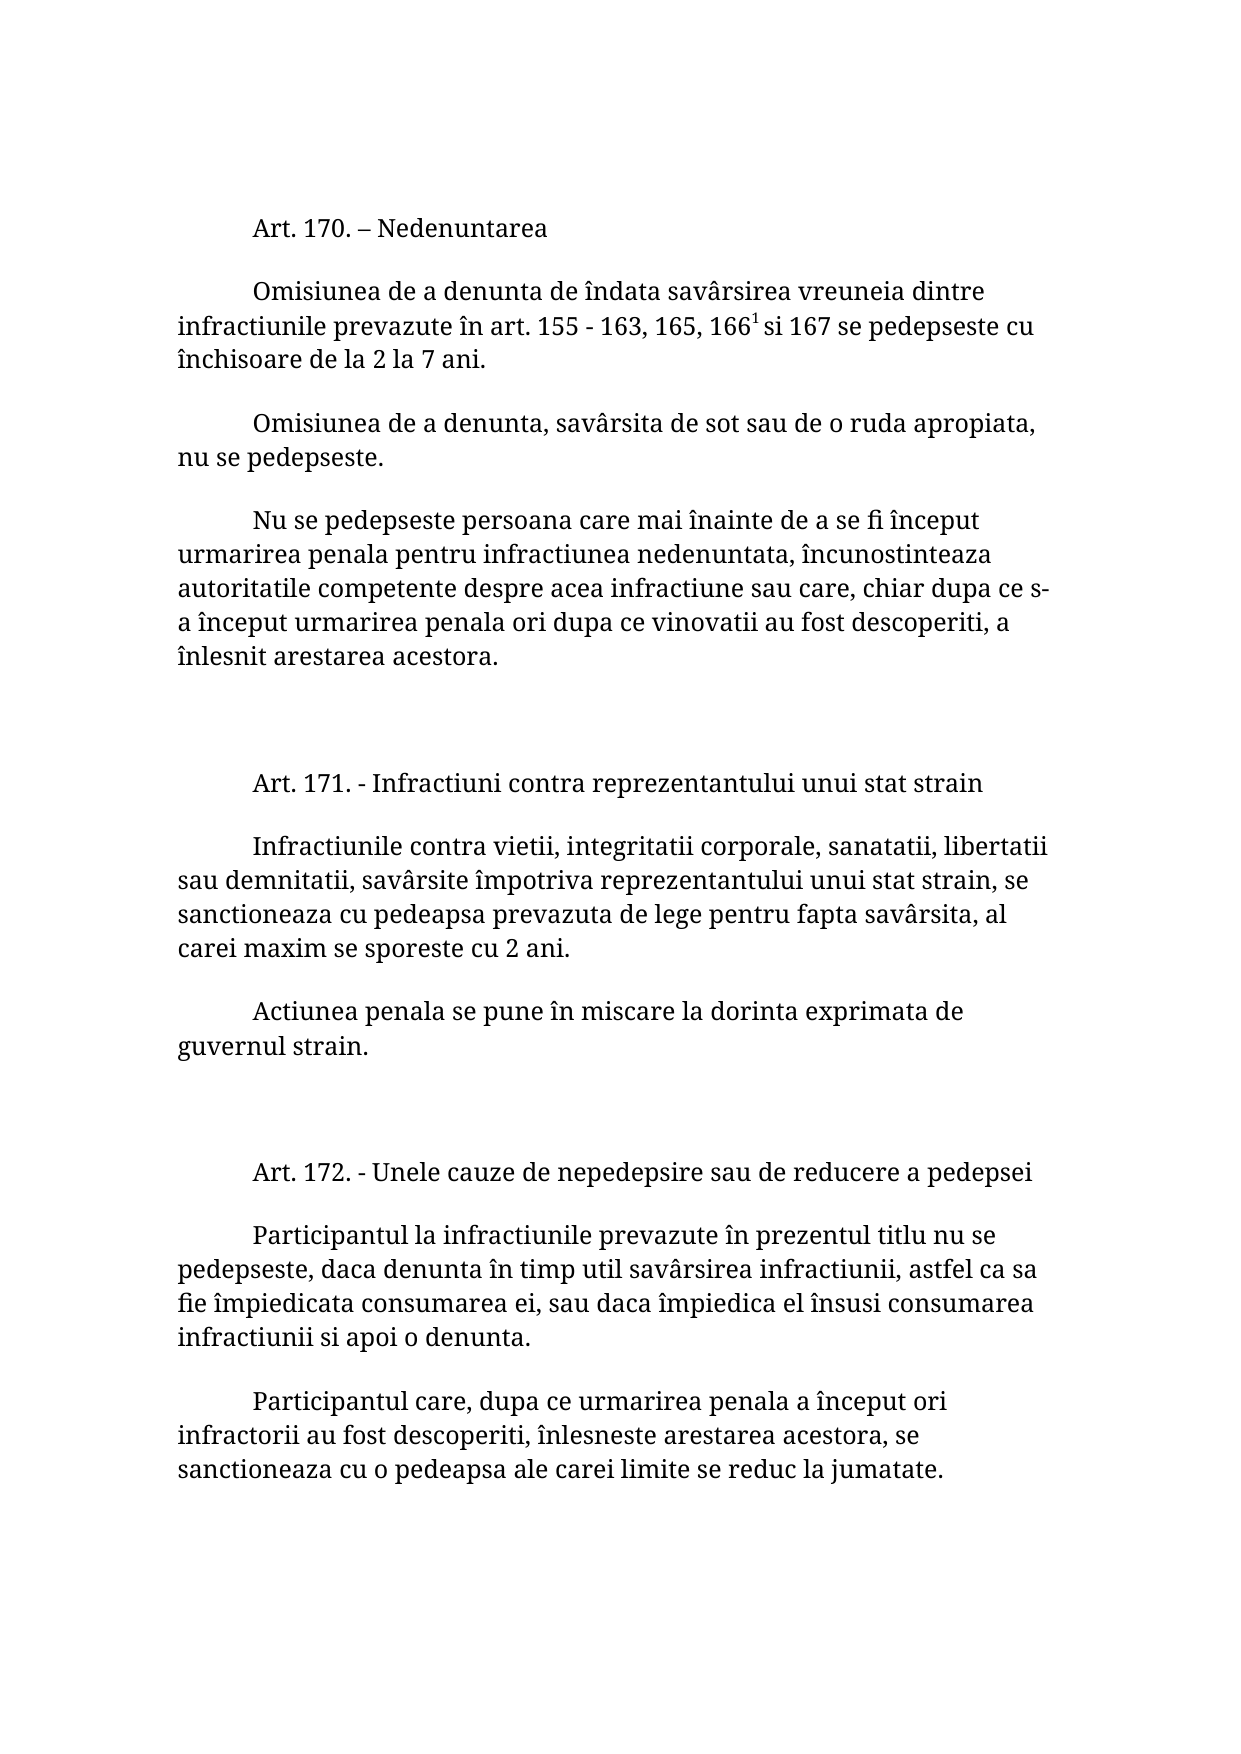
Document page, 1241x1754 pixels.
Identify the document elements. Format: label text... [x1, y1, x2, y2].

text Art. 172. - Unele cauze de nepedepsire sau de reducere a pedepsei [177, 1154, 1063, 1189]
text Participantul care, dupa ce urmarirea penala a început ori infractorii au fost descoperiti, înlesneste arestarea acestora, se sanctioneaza cu o pedeapsa ale carei limite se reduc la jumatate. [177, 1383, 1063, 1485]
text Infractiunile contra vietii, integritatii corporale, sanatatii, libertatii sau demnitatii, savârsite împotriva reprezentantului unui stat strain, se sanctioneaza cu pedeapsa prevazuta de lege pentru fapta savârsita, al carei maxim se sporeste cu 2 ani. [177, 829, 1063, 965]
text Participantul la infractiunile prevazute în prezentul titlu nu se pedepseste, daca denunta în timp util savârsirea infractiunii, astfel ca sa fie împiedicata consumarea ei, sau daca împiedica el însusi consumarea infractiunii si apoi o denunta. [177, 1218, 1063, 1354]
text Art. 171. - Infractiuni contra reprezentantului unui stat strain [177, 765, 1063, 799]
text Omisiunea de a denunta de îndata savârsirea vreuneia dintre infractiunile prevazute în art. 155 - 163, 165, 1661 si 167 se pedepseste cu închisoare de la 2 la 7 ani. [177, 274, 1063, 376]
text Art. 170. – Nedenuntarea [177, 211, 1063, 245]
text Actiunea penala se pune în miscare la dorinta exprimata de guvernul strain. [177, 994, 1063, 1062]
text Omisiunea de a denunta, savârsita de sot sau de o ruda apropiata, nu se pedepseste. [177, 405, 1063, 473]
text Nu se pedepseste persoana care mai înainte de a se fi început urmarirea penala pentru infractiunea nedenuntata, încunostinteaza autoritatile competente despre acea infractiune sau care, chiar dupa ce s-a început urmarirea penala ori dupa ce vinovatii au fost descoperiti, a înlesnit arestarea acestora. [177, 503, 1063, 673]
